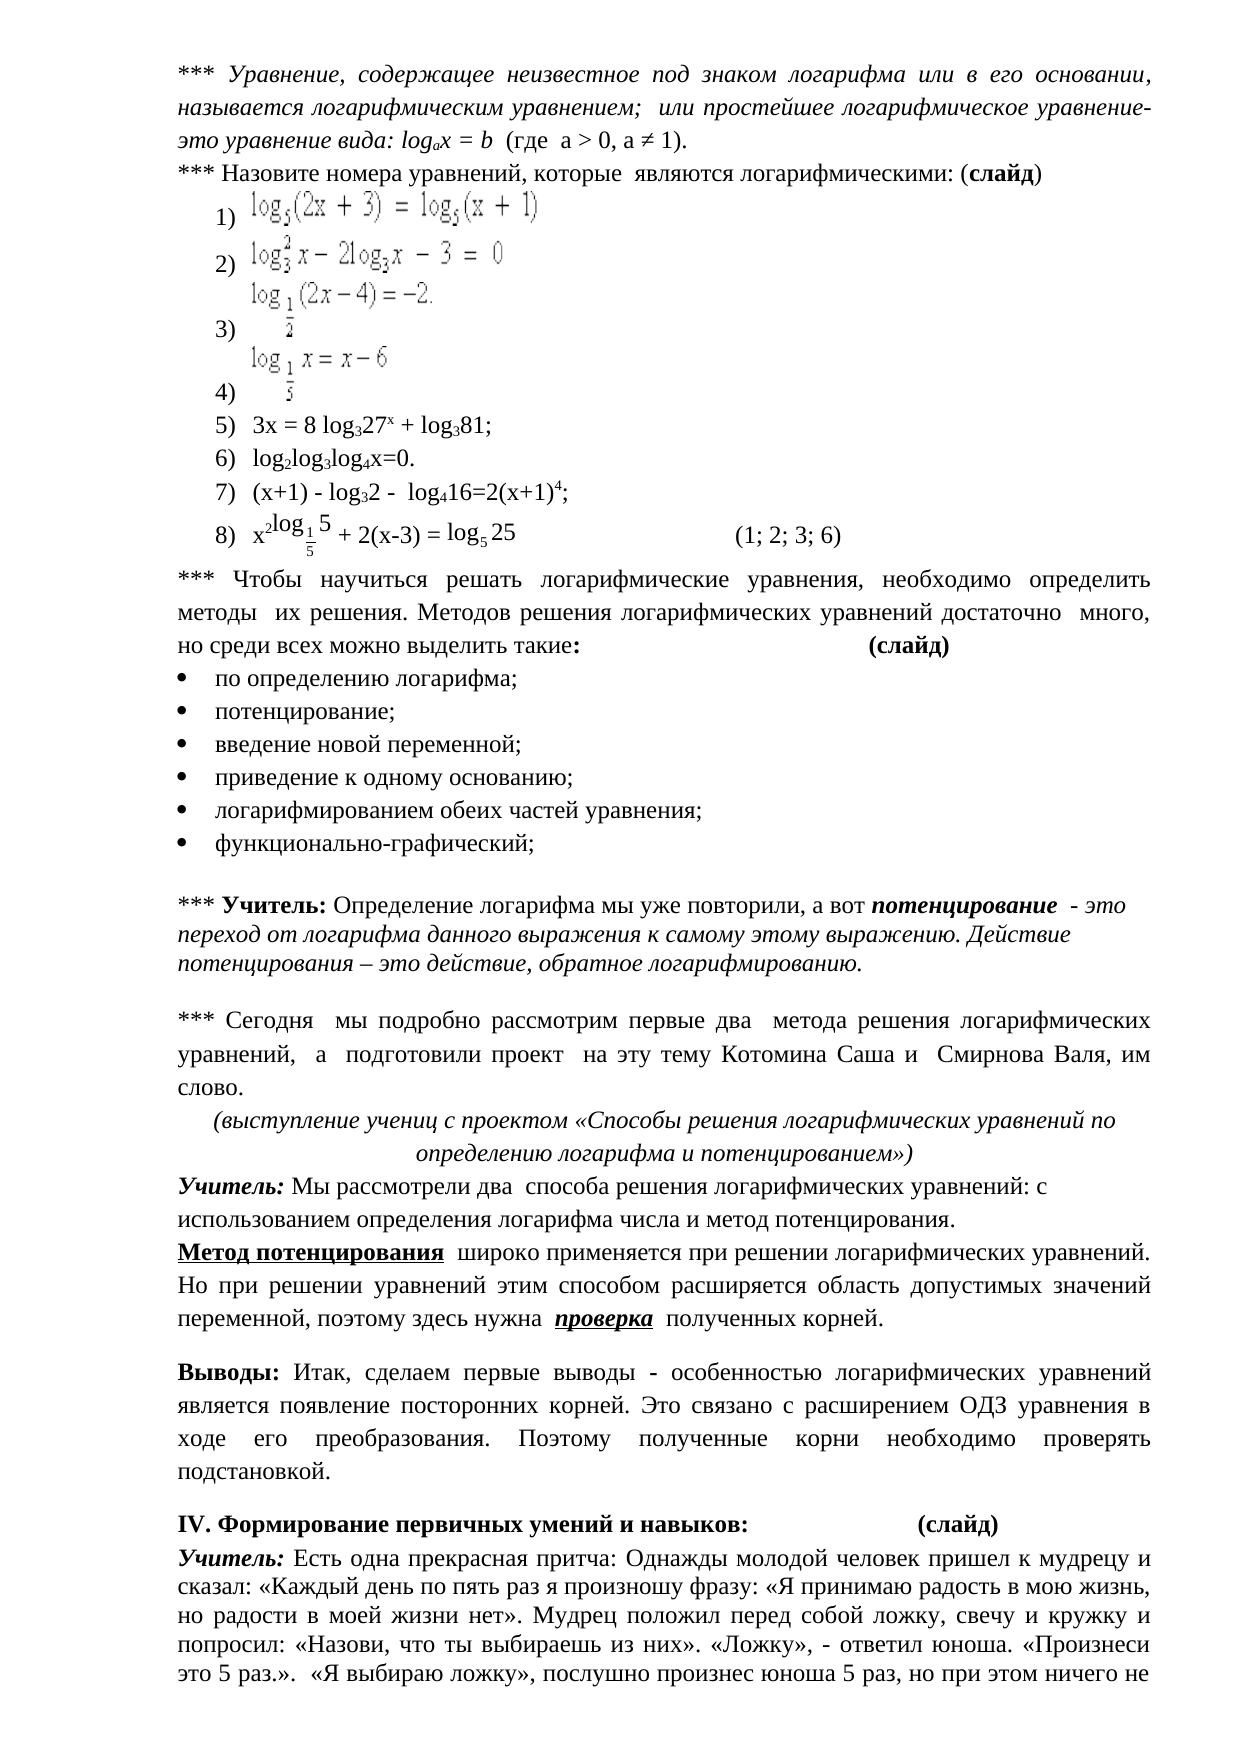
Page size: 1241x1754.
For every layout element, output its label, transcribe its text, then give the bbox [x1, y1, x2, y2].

list логарифмированием обеих частей уравнения; [177, 795, 1152, 824]
list 3х = 8 log327х + log381; [215, 411, 1152, 439]
text *** Чтобы научиться решать логарифмические уравнения, необходимо определить методы их решения. Методов решения логарифмических уравнений достаточно много, но среди всех можно выделить такие: (слайд) [177, 564, 1152, 659]
text Выводы: Итак, сделаем первые выводы - особенностью логарифмических уравнений является появление посторонних корней. Это связано с расширением ОДЗ уравнения в ходе его преобразования. Поэтому полученные корни необходимо проверять подстановкой. [177, 1357, 1152, 1484]
list потенцирование; [177, 696, 1152, 725]
list по определению логарифма; [177, 663, 1152, 692]
text IV. Формирование первичных умений и навыков: (слайд) [177, 1509, 1152, 1538]
list х2 + 2(х-3) = (1; 2; 3; 6) [215, 509, 1152, 559]
picture [252, 191, 537, 226]
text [177, 1543, 1152, 1686]
picture [252, 282, 432, 337]
text Учитель: Мы рассмотрели два способа решения логарифмических уравнений: с использованием определения логарифма числа и метод потенцирования. [177, 1171, 1152, 1232]
list приведение к одному основанию; [177, 762, 1152, 791]
picture [252, 235, 503, 273]
picture [252, 346, 387, 401]
text *** Назовите номера уравнений, которые являются логарифмическими: (слайд) [177, 158, 1152, 187]
text *** Учитель: Определение логарифма мы уже повторили, а вот потенцирование - это переход от логарифма данного выражения к самому этому выражению. Действие потенцирования – это действие, обратное логарифмированию. [177, 890, 1152, 976]
list введение новой переменной; [177, 729, 1152, 758]
text (выступление учениц с проектом «Способы решения логарифмических уравнений по определению логарифма и потенцированием») [177, 1105, 1152, 1166]
text *** Сегодня мы подробно рассмотрим первые два метода решения логарифмических уравнений, а подготовили проект на эту тему Котомина Саша и Смирнова Валя, им слово. [177, 1006, 1152, 1100]
list (x+1) - log32 - log416=2(x+1)4; [215, 477, 1152, 505]
text *** Уравнение, содержащее неизвестное под знаком логарифма или в его основании, называется логарифмическим уравнением; или простейшее логарифмическое уравнение- это уравнение вида: logax = b (где а > 0, a ≠ 1). [177, 59, 1152, 154]
text Метод потенцирования широко применяется при решении логарифмических уравнений. Но при решении уравнений этим способом расширяется область допустимых значений переменной, поэтому здесь нужна проверка полученных корней. [177, 1298, 1152, 1332]
list log2log3log4х=0. [215, 443, 1152, 472]
list функционально-графический; [177, 828, 1152, 857]
